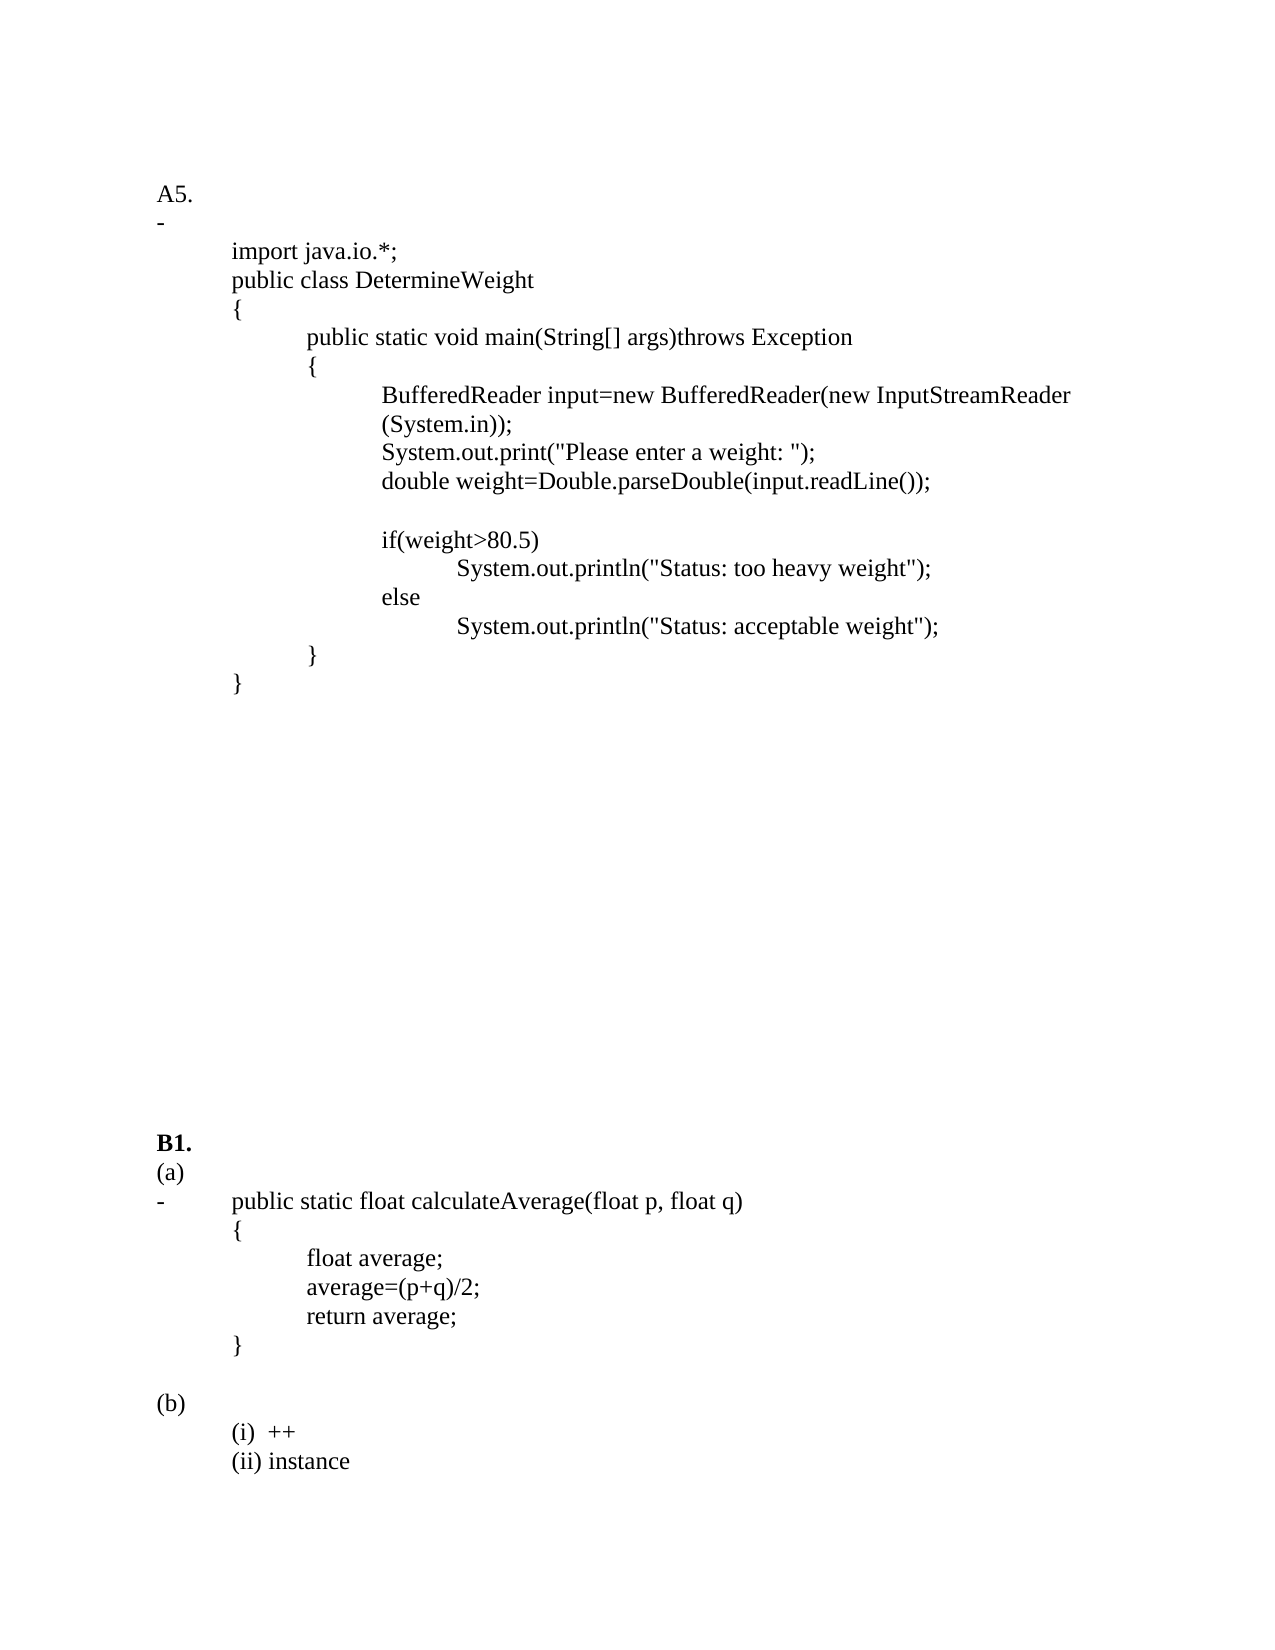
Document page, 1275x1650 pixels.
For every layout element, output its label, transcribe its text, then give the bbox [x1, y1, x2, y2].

text } [231, 668, 1118, 697]
text (i) ++ [156, 1417, 1118, 1446]
text return average; [156, 1301, 1118, 1330]
text - [156, 207, 1118, 236]
text System.out.println("Status: acceptable weight"); [231, 611, 1118, 640]
text (a) [156, 1157, 1118, 1186]
text - public static float calculateAverage(float p, float q) [156, 1186, 1118, 1215]
text System.out.print("Please enter a weight: "); [231, 437, 1118, 466]
text { [231, 294, 1118, 322]
text { [231, 351, 1118, 380]
text import java.io.*; [231, 236, 1118, 265]
text { [156, 1215, 1118, 1243]
text B1. [156, 1128, 1118, 1157]
text double weight=Double.parseDouble(input.readLine()); [231, 466, 1118, 495]
text (System.in)); [231, 409, 1118, 437]
text (ii) instance [156, 1446, 1118, 1474]
text A5. [156, 179, 1118, 207]
text average=(p+q)/2; [156, 1272, 1118, 1301]
text (b) [156, 1388, 1118, 1417]
text if(weight>80.5) [231, 525, 1118, 553]
text } [156, 1330, 1118, 1358]
text float average; [156, 1243, 1118, 1272]
text public class DetermineWeight [231, 265, 1118, 294]
text } [231, 640, 1118, 668]
text public static void main(String[] args)throws Exception [231, 322, 1118, 351]
text BufferedReader input=new BufferedReader(new InputStreamReader [231, 380, 1118, 409]
text else [231, 582, 1118, 611]
text System.out.println("Status: too heavy weight"); [231, 553, 1118, 582]
